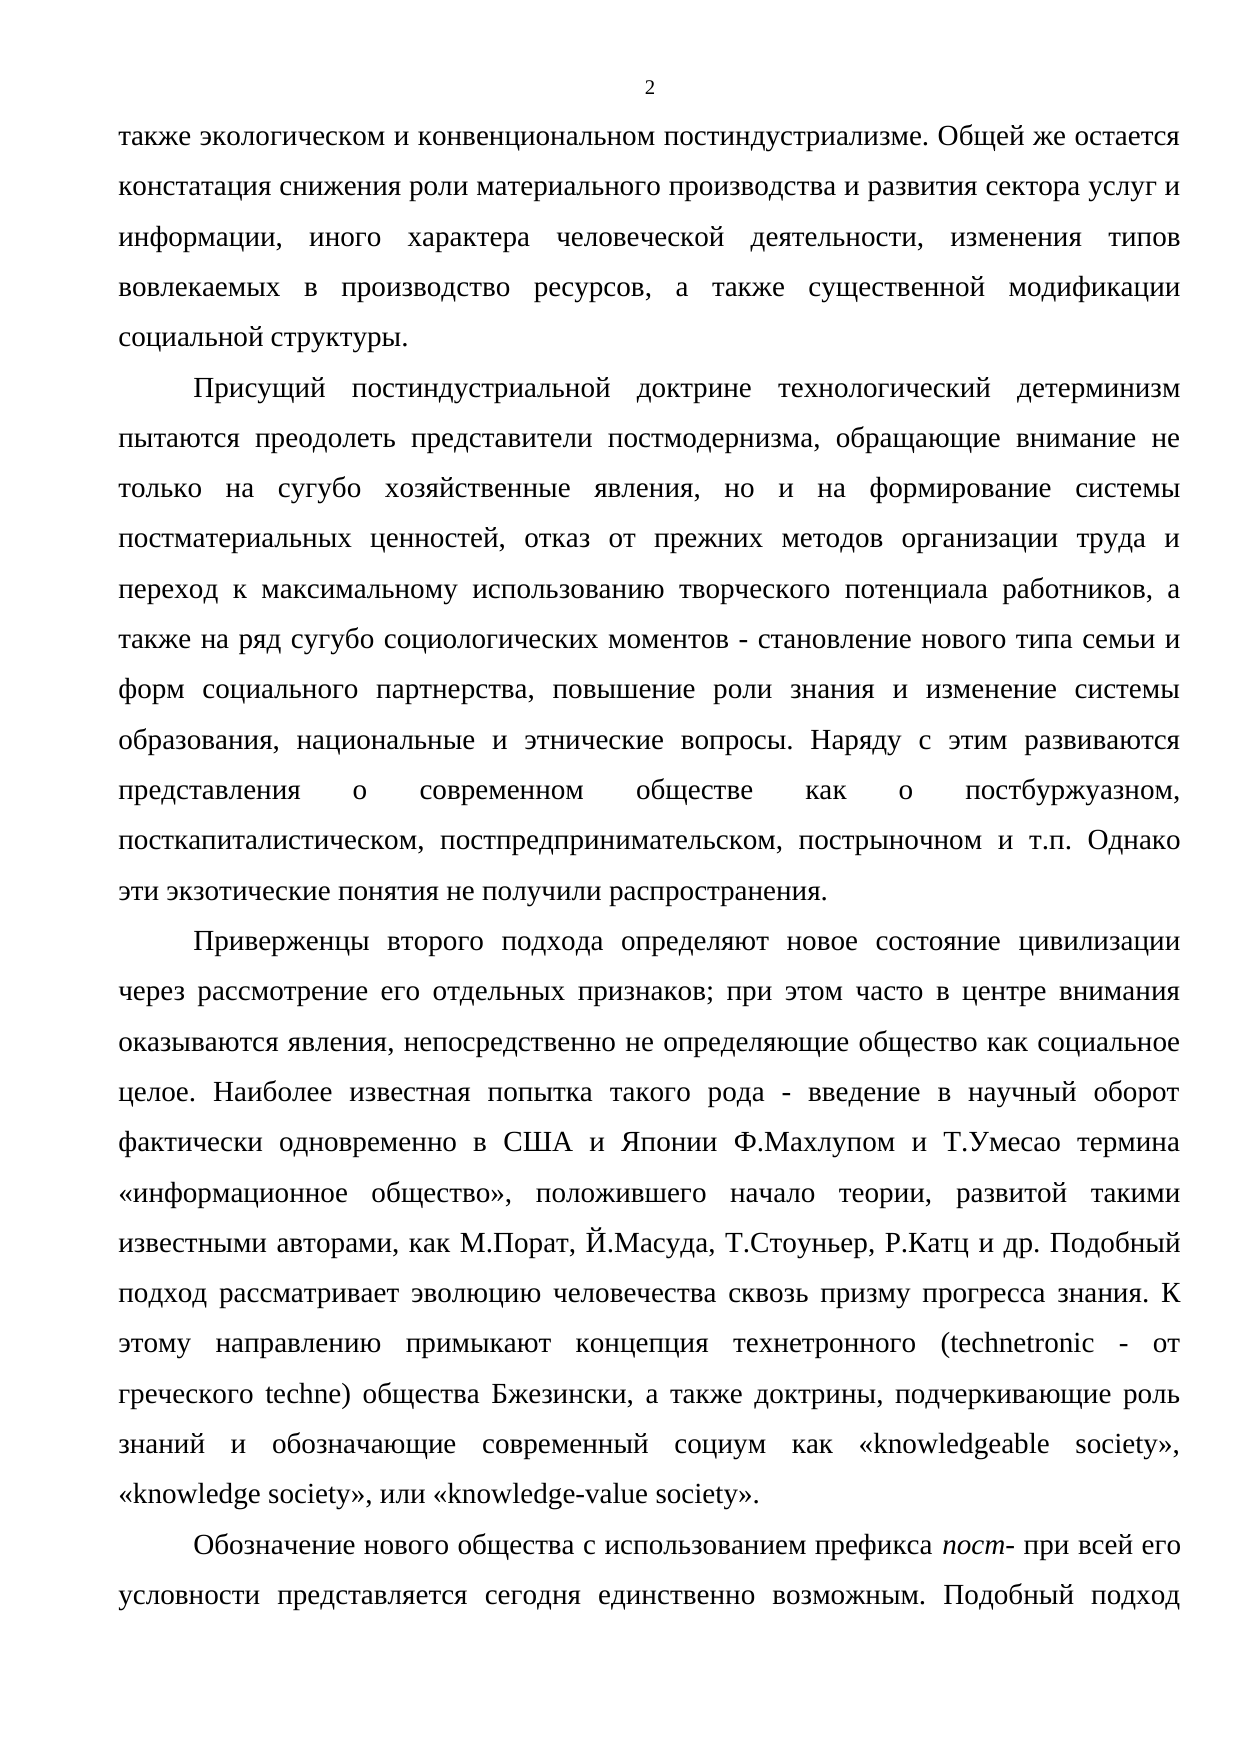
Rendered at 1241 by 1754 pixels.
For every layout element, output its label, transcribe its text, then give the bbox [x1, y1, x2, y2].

text Приверженцы второго подхода определяют новое состояние цивилизации через рассмотрение его отдельных признаков; при этом часто в центре внимания оказываются явления, непосредственно не определяющие общество как социальное целое. Наиболее известная попытка такого рода - введение в научный оборот фактически одновременно в США и Японии Ф.Махлупом и Т.Умесао термина «информационное общество», положившего начало теории, развитой такими известными авторами, как М.Порат, Й.Масуда, Т.Стоуньер, Р.Катц и др. Подобный подход рассматривает эволюцию человечества сквозь призму прогресса знания. К этому направлению примыкают концепция технетронного (technetronic - от греческого techne) общества Бжезински, а также доктрины, подчеркивающие роль знаний и обозначающие современный социум как «knowledgeable society», «knowledge society», или «knowledge-value society». [118, 923, 1181, 1510]
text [118, 118, 1181, 353]
text Присущий постиндустриальной доктрине технологический детерминизм пытаются преодолеть представители постмодернизма, обращающие внимание не только на сугубо хозяйственные явления, но и на формирование системы постматериальных ценностей, отказ от прежних методов организации труда и переход к максимальному использованию творческого потенциала работников, а также на ряд сугубо социологических моментов - становление нового типа семьи и форм социального партнерства, повышение роли знания и изменение системы образования, национальные и этнические вопросы. Наряду с этим развиваются представления о современном обществе как о постбуржуазном, посткапиталистическом, постпредпринимательском, пострыночном и т.п. Однако эти экзотические понятия не получили распространения. [118, 370, 1181, 906]
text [118, 1527, 1181, 1611]
